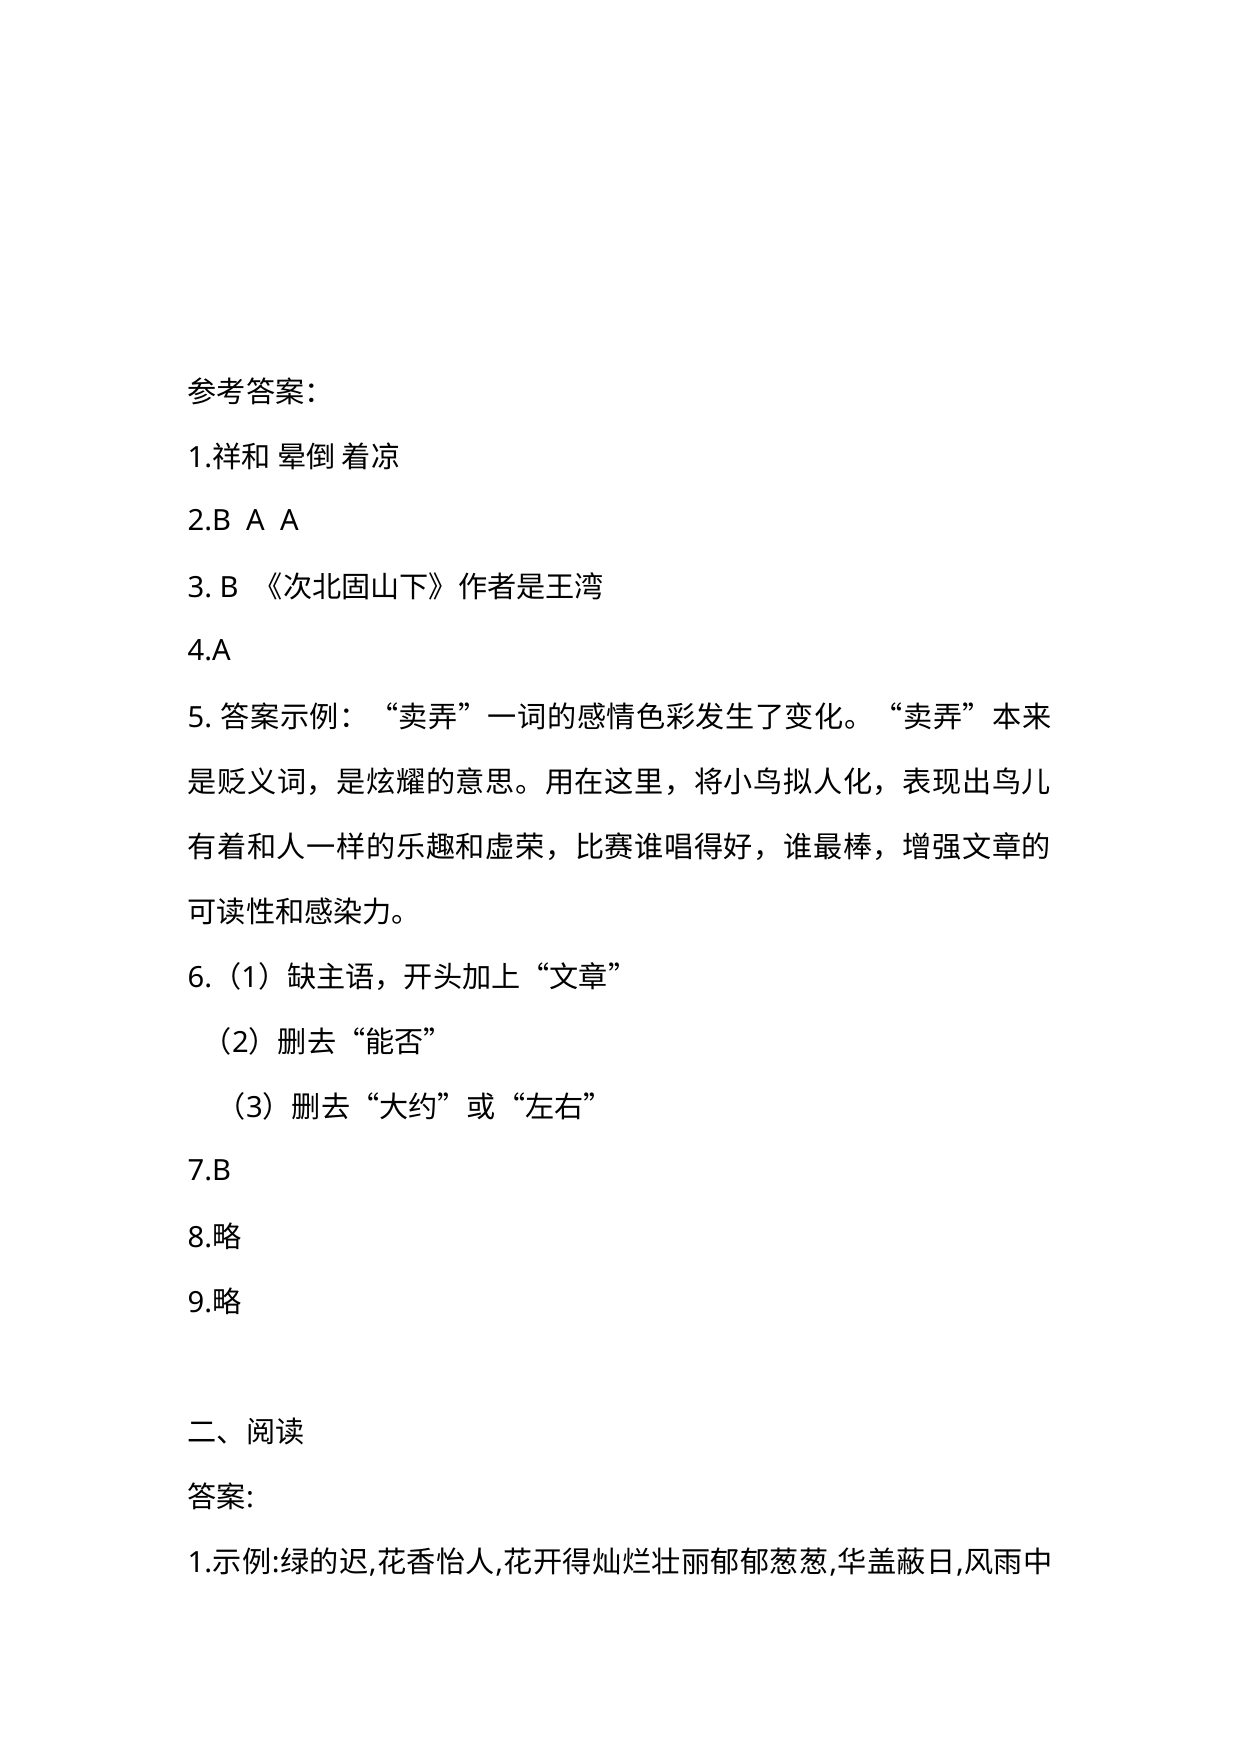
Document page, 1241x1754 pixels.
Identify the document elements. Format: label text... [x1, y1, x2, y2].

text 4.A [187, 617, 1053, 682]
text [187, 1527, 1053, 1592]
text 2.B A A [187, 487, 1053, 552]
text 6.（1）缺主语，开头加上“文章” [187, 942, 1053, 1007]
text 5. 答案示例：“卖弄”一词的感情色彩发生了变化。“卖弄”本来是贬义词，是炫耀的意思。用在这里，将小鸟拟人化，表现出鸟儿有着和人一样的乐趣和虚荣，比赛谁唱得好，谁最棒，增强文章的可读性和感染力。 [187, 682, 1053, 942]
text 9.略 [187, 1267, 1053, 1332]
text 8.略 [187, 1202, 1053, 1267]
text 3. B 《次北固山下》作者是王湾 [187, 552, 1053, 617]
text 二、阅读 [187, 1397, 1053, 1462]
text 1.祥和 晕倒 着凉 [187, 422, 1053, 487]
text 7.B [187, 1137, 1053, 1202]
text 答案: [187, 1462, 1053, 1527]
text （2）删去“能否” [187, 1007, 1053, 1072]
text 参考答案： [187, 357, 1053, 422]
text （3）删去“大约”或“左右” [187, 1072, 1053, 1137]
